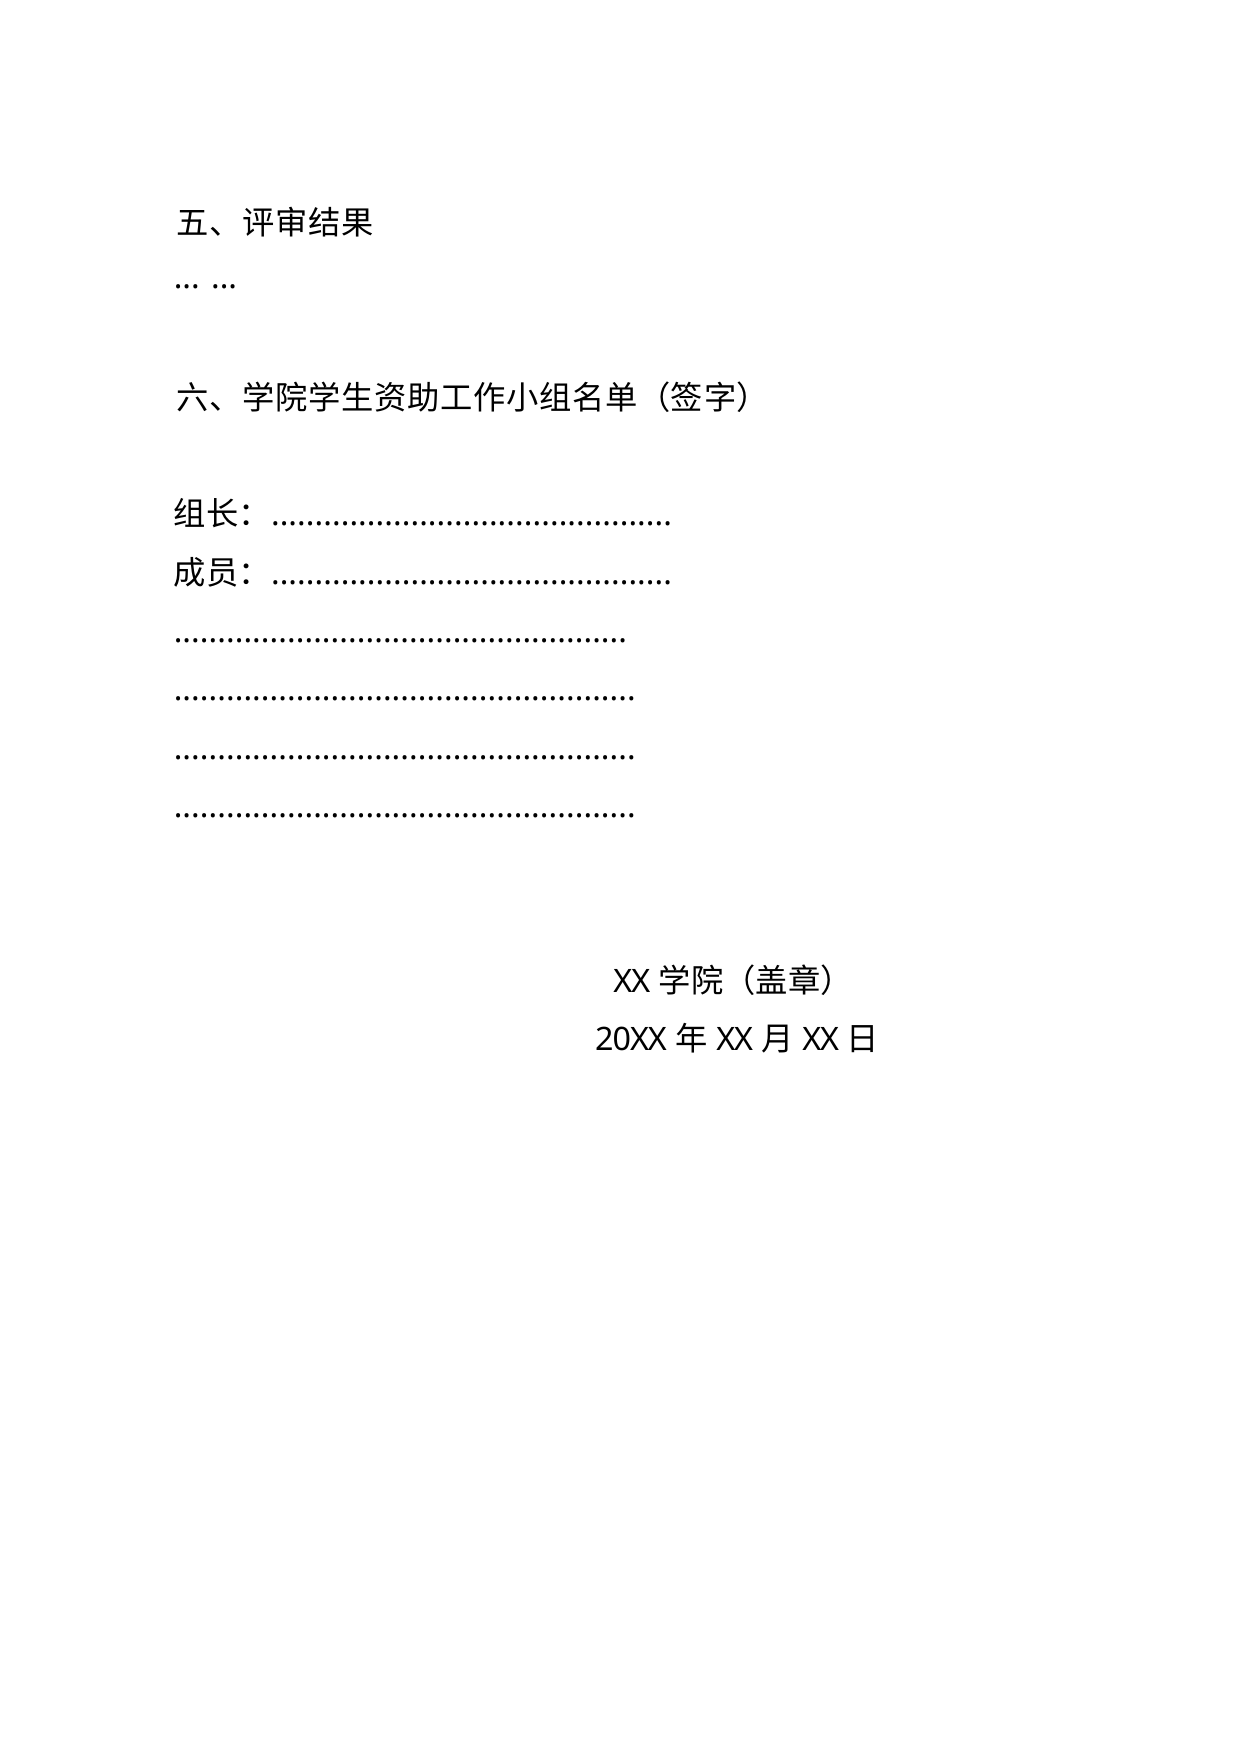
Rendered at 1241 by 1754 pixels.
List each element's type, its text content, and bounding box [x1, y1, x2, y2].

text 20XX 年 XX 月 XX 日 [108, 1004, 1139, 1062]
list 组长：.............................................. [108, 479, 1139, 537]
list .................................................... [108, 596, 1139, 654]
list ..................................................... [108, 654, 1139, 712]
list 五、评审结果 [108, 187, 1139, 246]
list 成员：.............................................. [108, 537, 1139, 596]
list 学院学生资助工作小组名单（签字） [108, 362, 1139, 421]
text XX 学院（盖章） [108, 946, 1139, 1004]
list ..................................................... [108, 712, 1139, 771]
text ... ... [108, 246, 1139, 304]
list ..................................................... [108, 771, 1139, 829]
